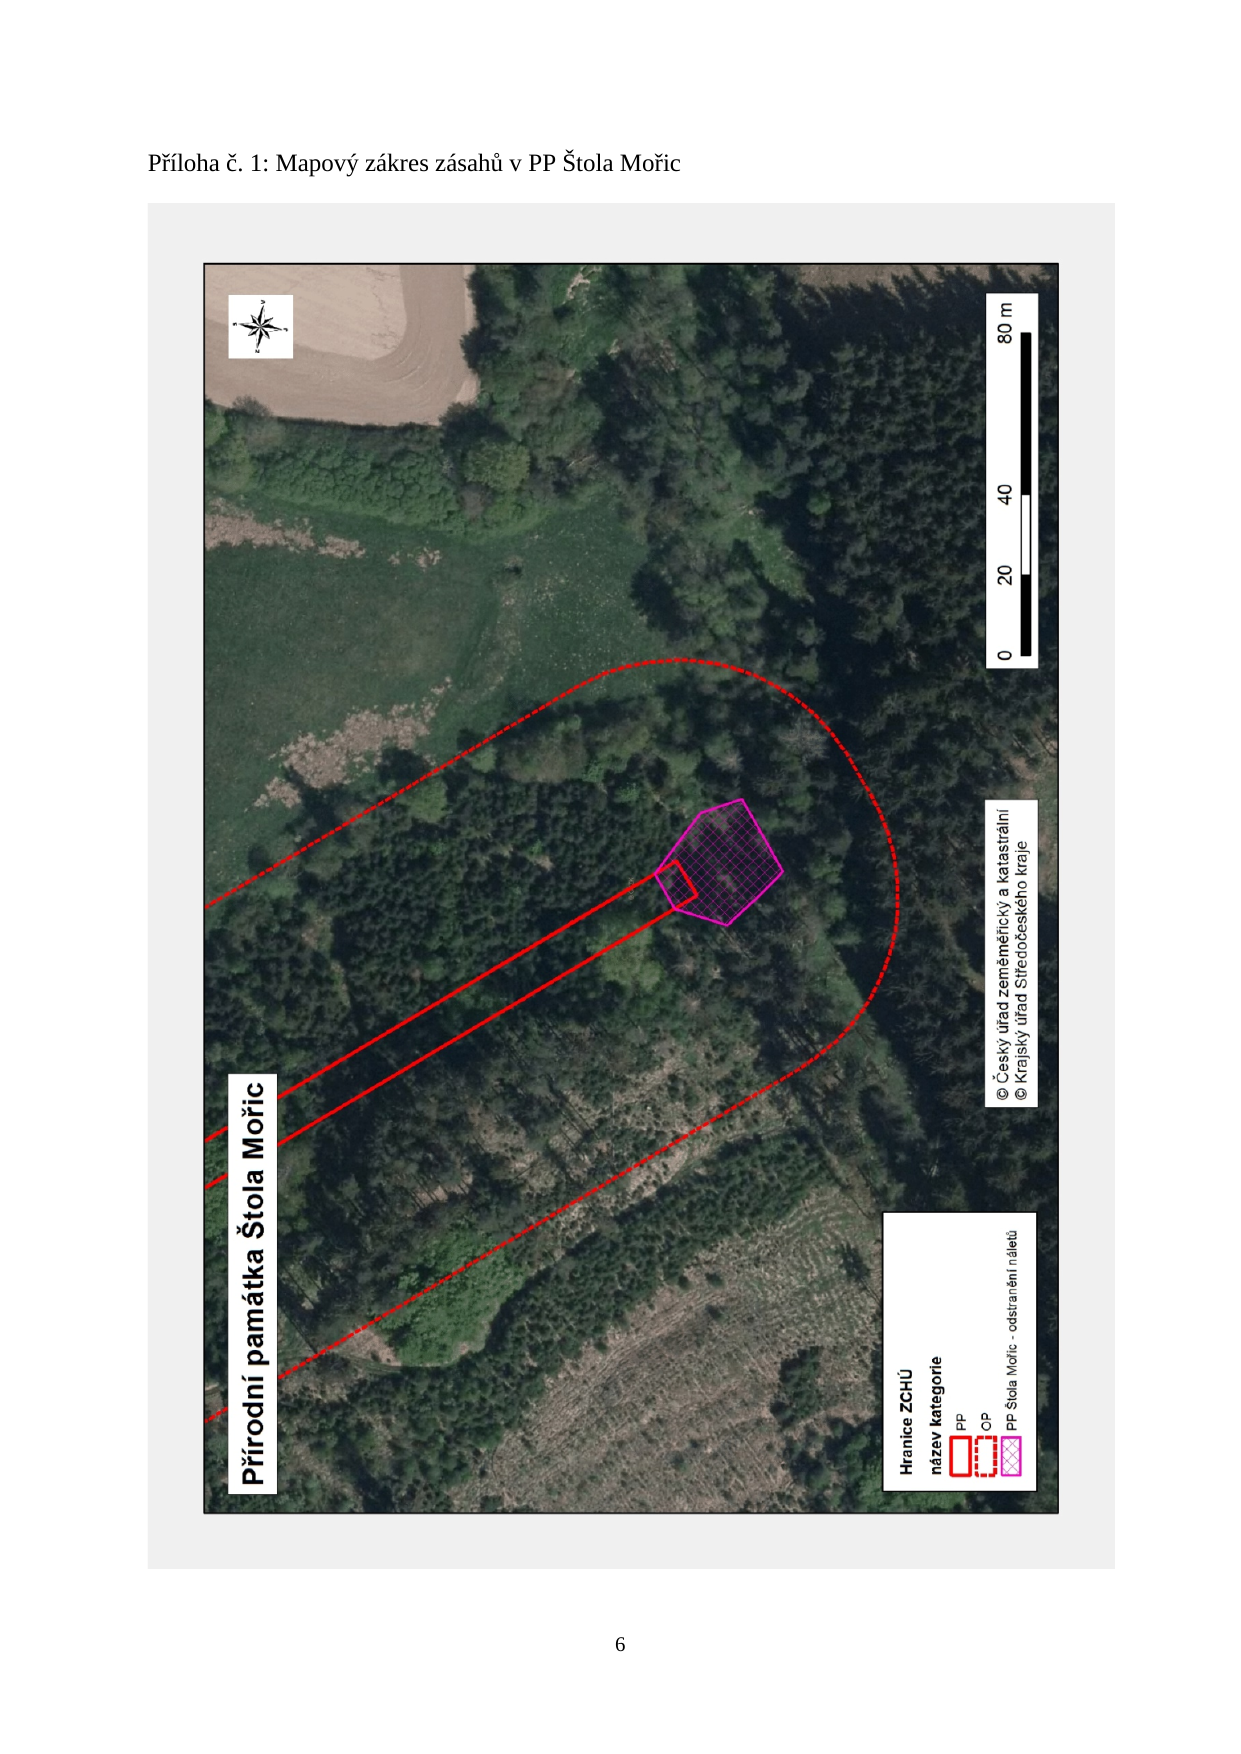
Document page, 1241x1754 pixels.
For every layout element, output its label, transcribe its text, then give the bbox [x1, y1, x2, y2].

picture [149, 204, 1115, 1568]
text Příloha č. 1: Mapový zákres zásahů v PP Štola Mořic [148, 148, 1093, 176]
